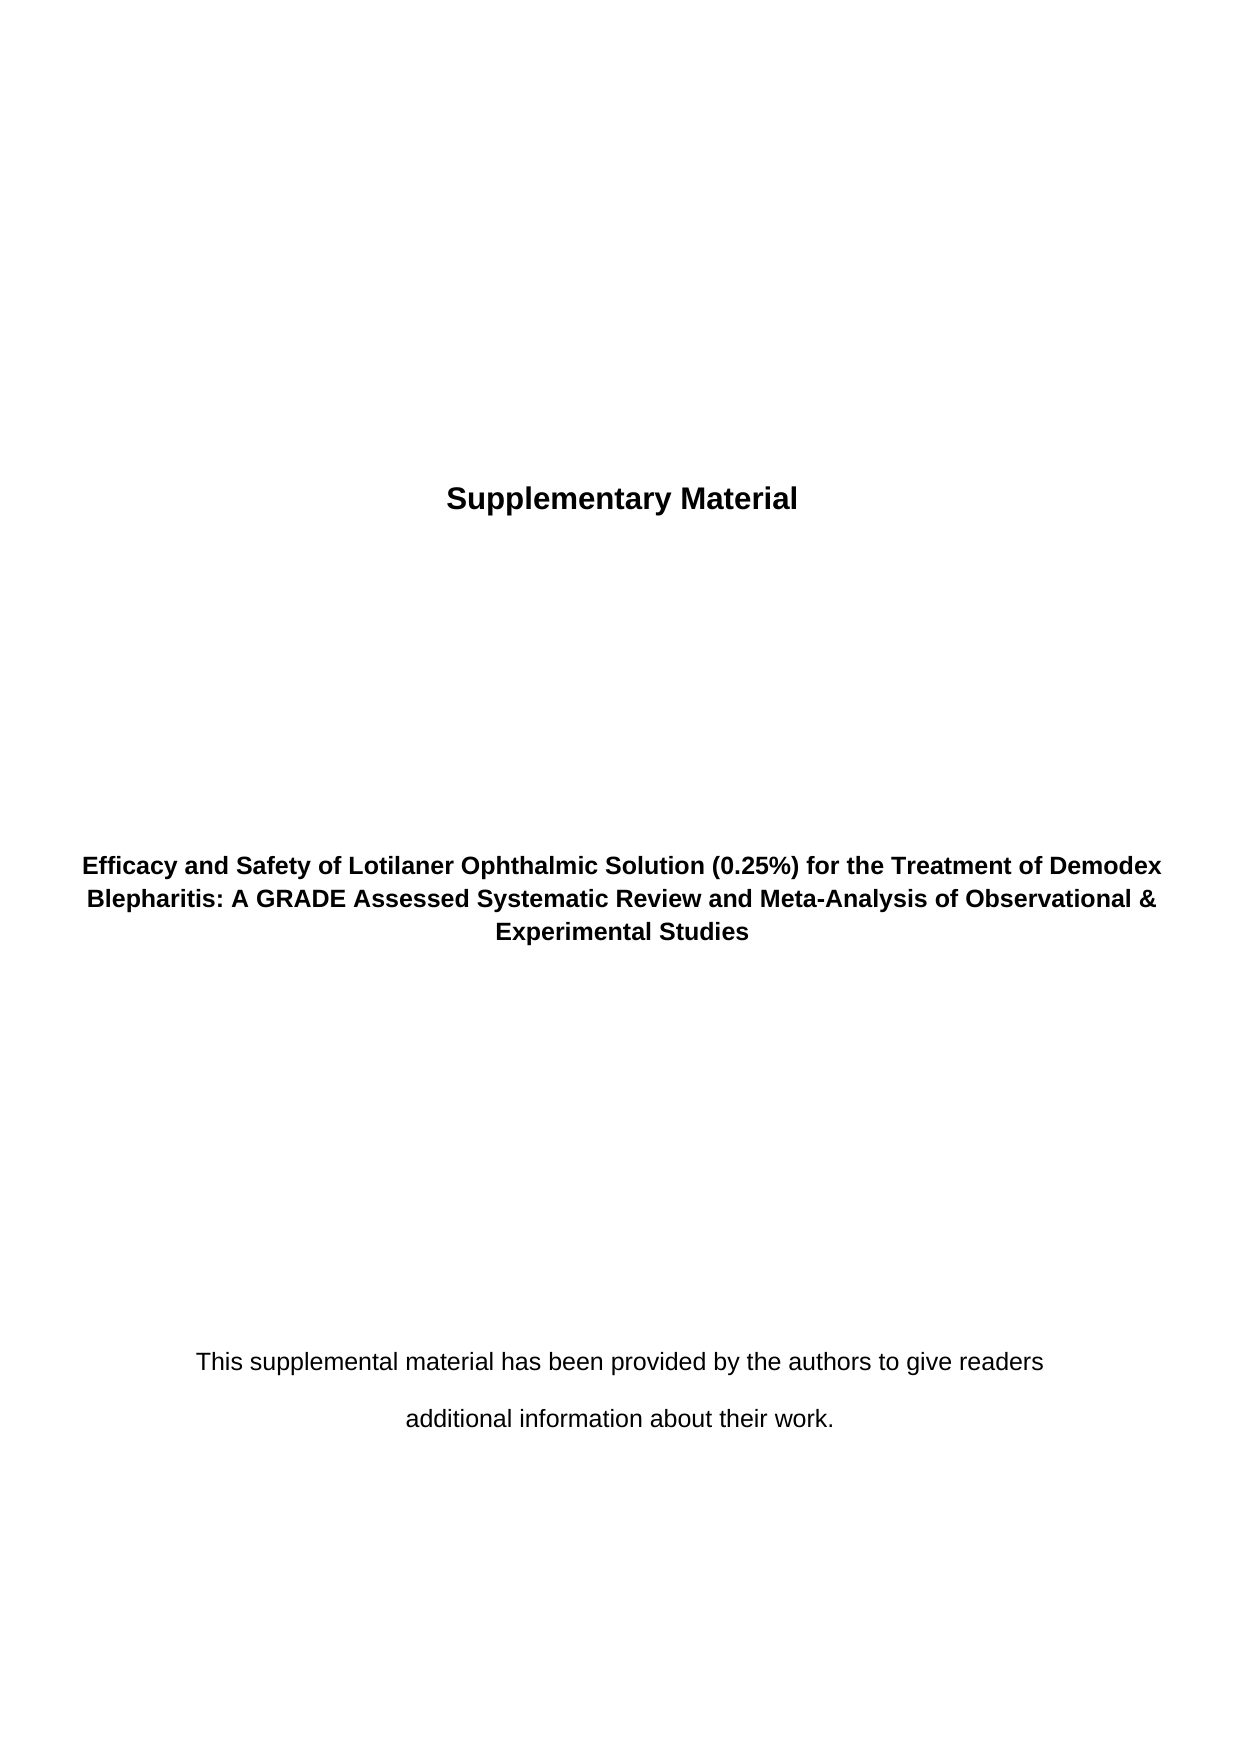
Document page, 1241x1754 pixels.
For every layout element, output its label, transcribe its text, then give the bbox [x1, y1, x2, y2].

text This supplemental material has been provided by the authors to give readers additional information about their work. [150, 1347, 1090, 1433]
text Efficacy and Safety of Lotilaner Ophthalmic Solution (0.25%) for the Treatment of Demodex Blepharitis: A GRADE Assessed Systematic Review and Meta-Analysis of Observational & Experimental Studies [61, 851, 1183, 946]
text Supplementary Material [92, 480, 1153, 516]
